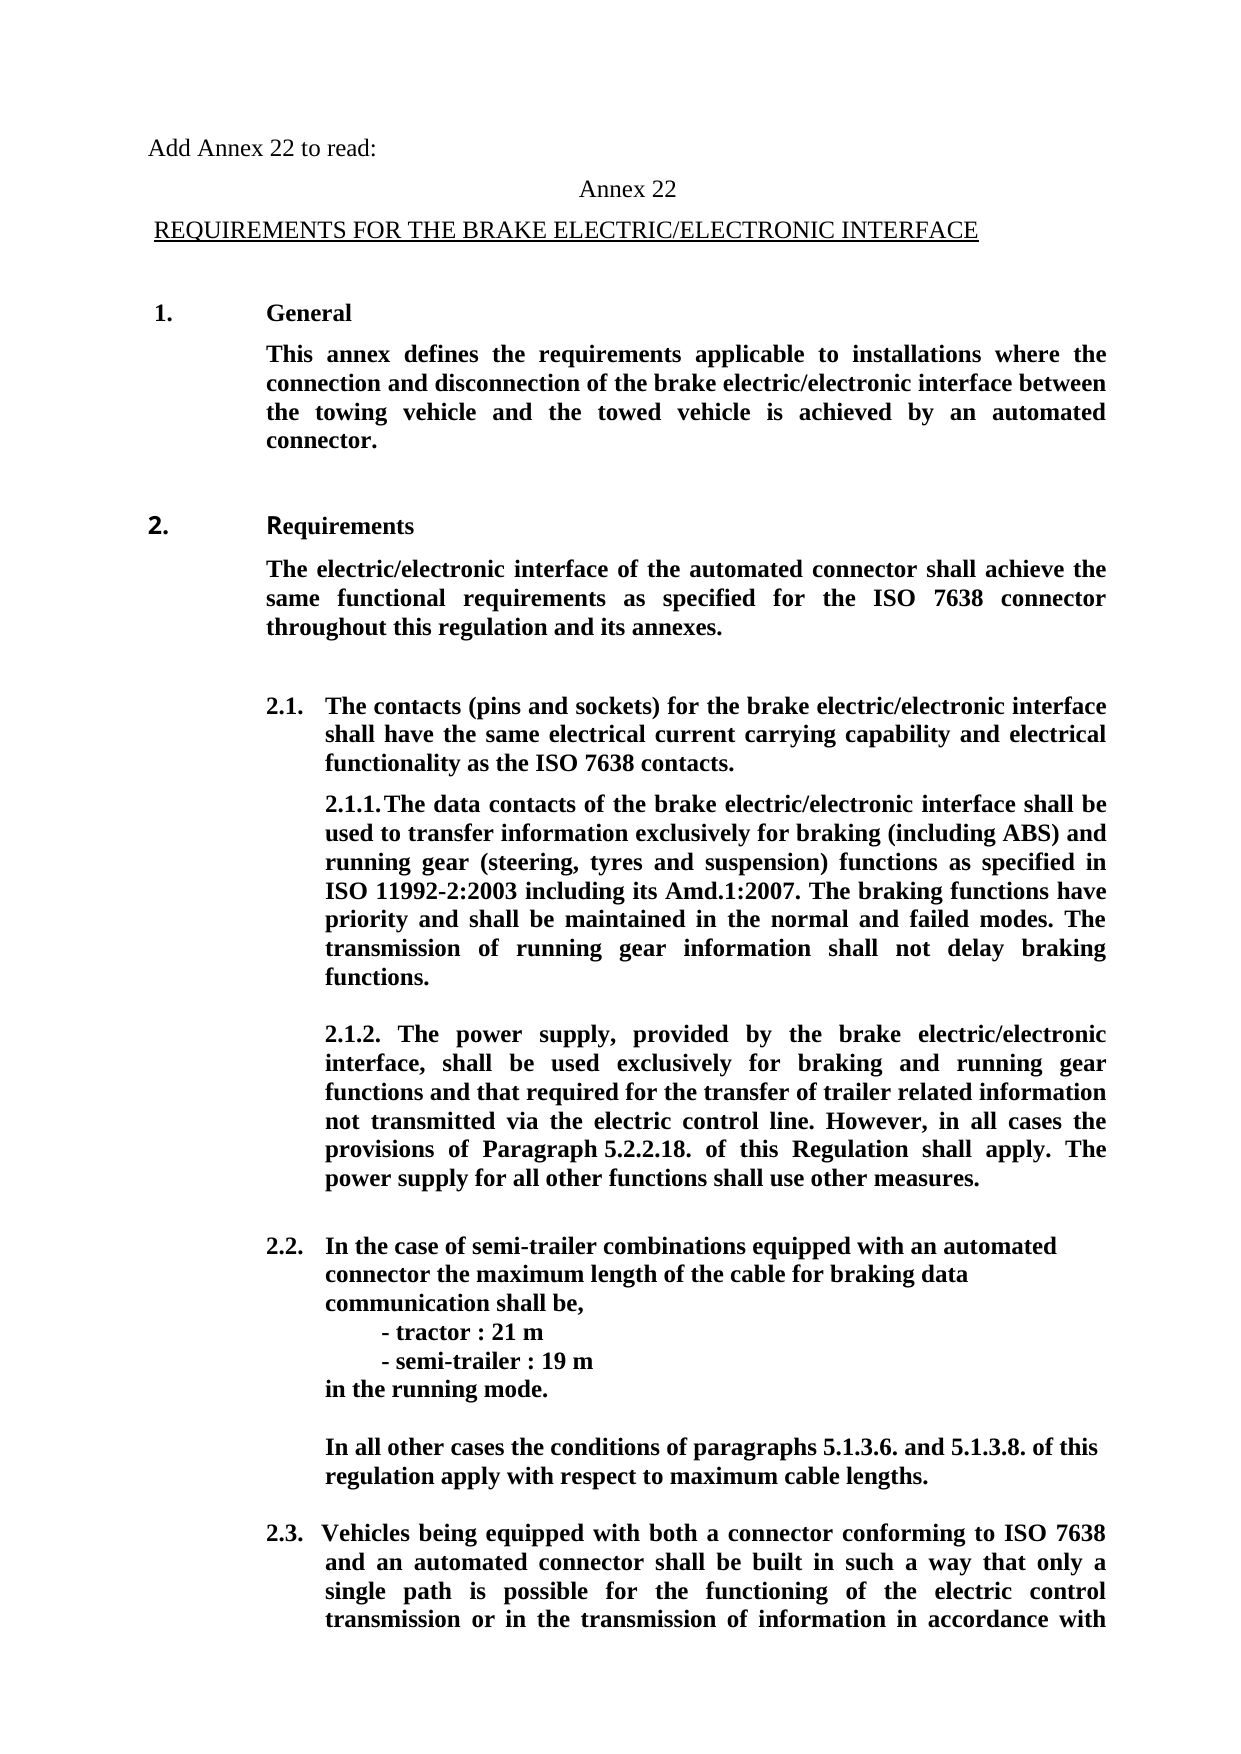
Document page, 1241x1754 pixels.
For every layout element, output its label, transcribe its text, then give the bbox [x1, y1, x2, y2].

text In all other cases the conditions of paragraphs 5.1.3.6. and 5.1.3.8. of this regulation apply with respect to maximum cable lengths. [325, 1432, 1107, 1489]
text The electric/electronic interface of the automated connector shall achieve the same functional requirements as specified for the ISO 7638 connector throughout this regulation and its annexes. [266, 554, 1107, 641]
text 1. General [148, 298, 1107, 327]
text REQUIREMENTS FOR THE BRAKE ELECTRIC/ELECTRONIC INTERFACE [143, 215, 989, 244]
text This annex defines the requirements applicable to installations where the connection and disconnection of the brake electric/electronic interface between the towing vehicle and the towed vehicle is achieved by an automated connector. [266, 339, 1107, 454]
text in the running mode. [325, 1374, 1107, 1403]
text - semi-trailer : 19 m [325, 1346, 1107, 1374]
text 2.1.2. The power supply, provided by the brake electric/electronic interface, shall be used exclusively for braking and running gear functions and that required for the transfer of trailer related information not transmitted via the electric control line. However, in all cases the provisions of Paragraph 5.2.2.18. of this Regulation shall apply. The power supply for all other functions shall use other measures. [177, 1019, 1107, 1192]
text - tractor : 21 m [325, 1317, 1107, 1346]
text 2. Requirements [148, 508, 1107, 542]
text Add Annex 22 to read: [148, 133, 989, 162]
text 2.1.1. The data contacts of the brake electric/electronic interface shall be used to transfer information exclusively for braking (including ABS) and running gear (steering, tyres and suspension) functions as specified in ISO 11992-2:2003 including its Amd.1:2007. The braking functions have priority and shall be maintained in the normal and failed modes. The transmission of running gear information shall not delay braking functions. [177, 789, 1107, 991]
text Annex 22 [266, 174, 989, 203]
text 2.1. The contacts (pins and sockets) for the brake electric/electronic interface shall have the same electrical current carrying capability and electrical functionality as the ISO 7638 contacts. [266, 691, 1107, 777]
text 2.2. In the case of semi-trailer combinations equipped with an automated connector the maximum length of the cable for braking data communication shall be, [266, 1231, 1107, 1317]
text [266, 1518, 1107, 1633]
